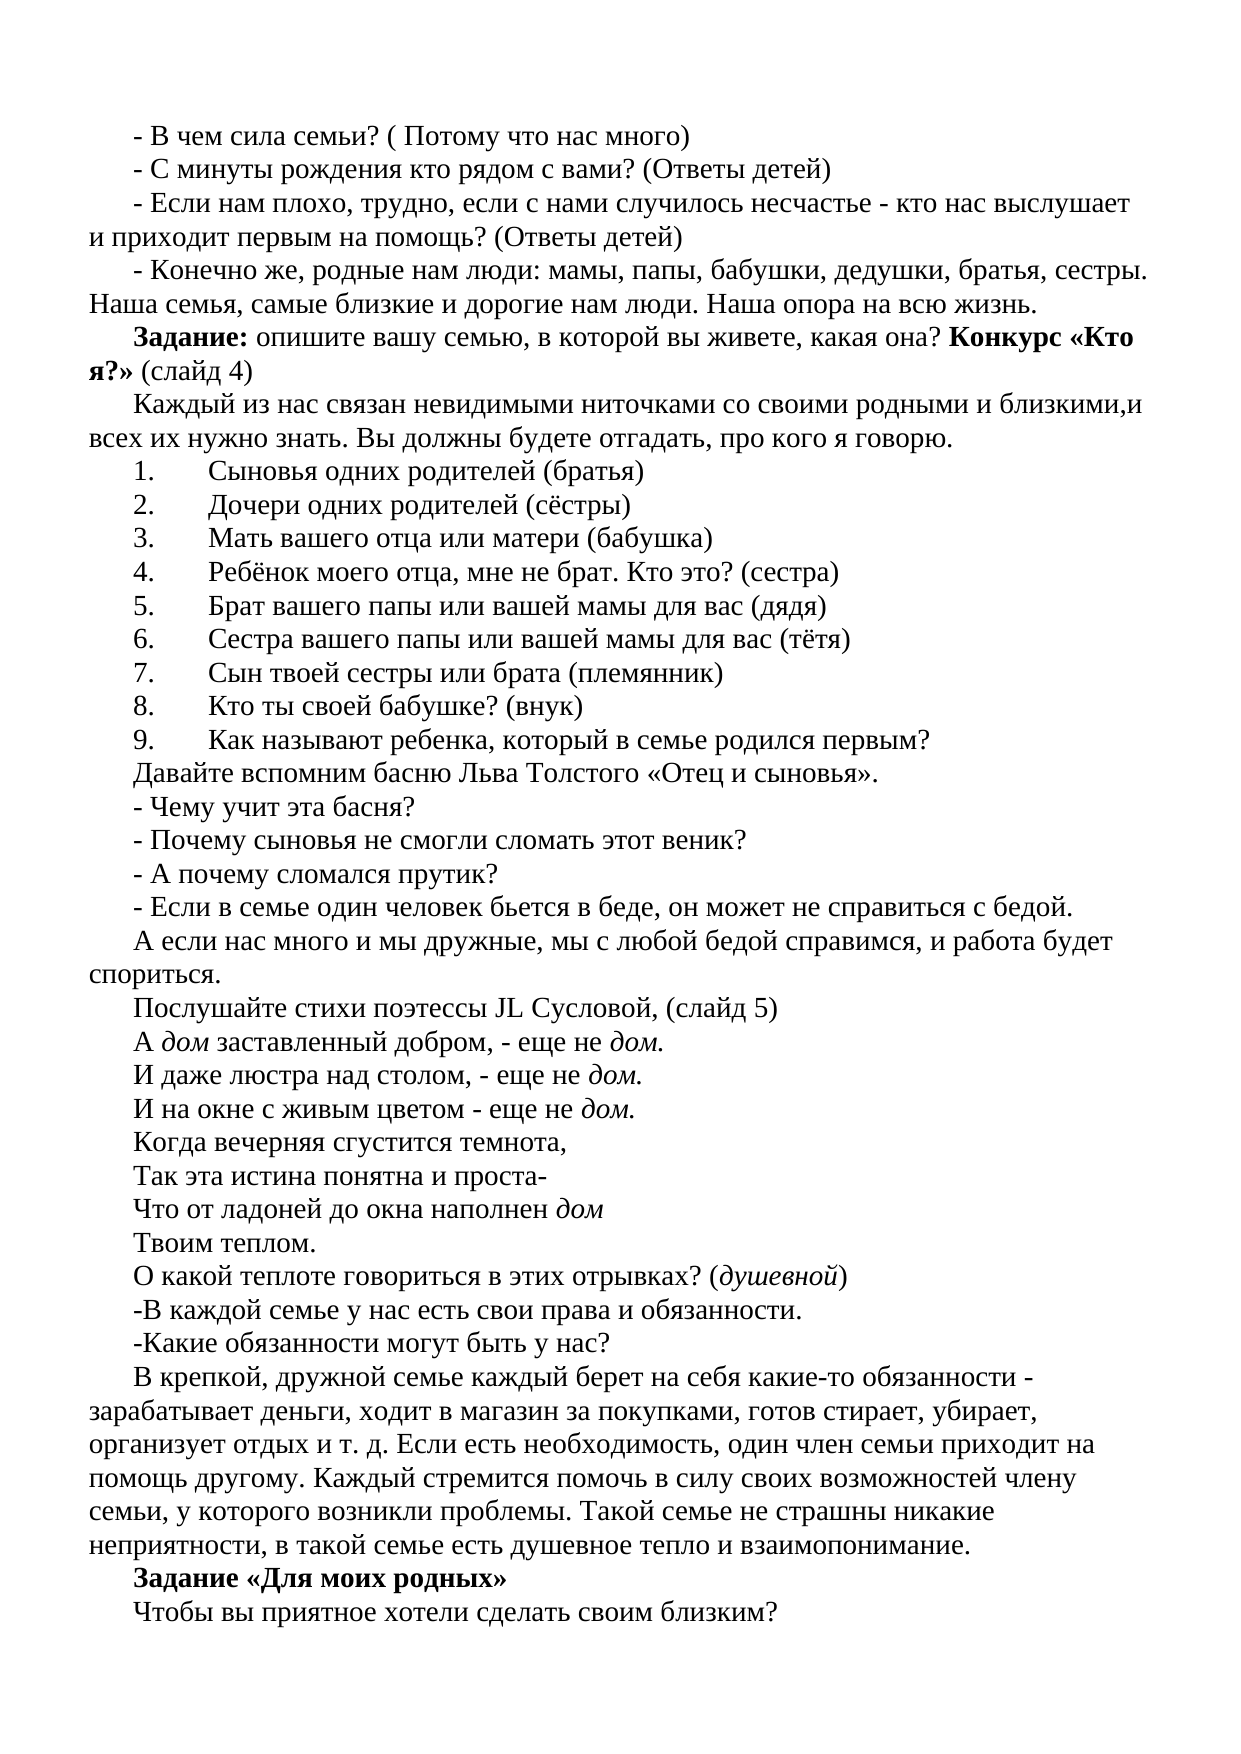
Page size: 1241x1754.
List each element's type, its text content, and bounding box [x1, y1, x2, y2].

text Задание: опишите вашу семью, в которой вы живете, какая она? Конкурс «Кто я?» (слайд 4) [88, 319, 1152, 386]
text Когда вечерняя сгустится темнота, [88, 1124, 1152, 1158]
text Так эта истина понятна и проста- [88, 1158, 1152, 1191]
text -Какие обязанности могут быть у нас? [88, 1326, 1152, 1359]
list Сыновья одних родителей (братья) [88, 453, 1152, 487]
text Послушайте стихи поэтессы JL Сусловой, (слайд 5) [88, 990, 1152, 1024]
list Сестра вашего папы или вашей мамы для вас (тётя) [88, 621, 1152, 655]
text Твоим теплом. [88, 1225, 1152, 1258]
text - С минуты рождения кто рядом с вами? (Ответы детей) [88, 152, 1152, 185]
text - Чему учит эта басня? [88, 789, 1152, 822]
text - В чем сила семьи? ( Потому что нас много) [88, 118, 1152, 152]
text - Конечно же, родные нам люди: мамы, папы, бабушки, дедушки, братья, сестры. Наша семья, самые близкие и дорогие нам люди. Наша опора на всю жизнь. [88, 252, 1152, 319]
list Брат вашего папы или вашей мамы для вас (дядя) [88, 588, 1152, 621]
text И даже люстра над столом, - еще не дом. [88, 1057, 1152, 1091]
text В крепкой, дружной семье каждый берет на себя какие-то обязанности - зарабатывает деньги, ходит в магазин за покупками, готов стирает, убирает, организует отдых и т. д. Если есть необходимость, один член семьи приходит на помощь другому. Каждый стремится помочь в силу своих возможностей члену семьи, у которого возникли проблемы. Такой семье не страшны никакие неприятности, в такой семье есть душевное тепло и взаимопонимание. [88, 1359, 1152, 1560]
list Сын твоей сестры или брата (племянник) [88, 655, 1152, 688]
list Как называют ребенка, который в семье родился первым? [88, 722, 1152, 755]
text -В каждой семье у нас есть свои права и обязанности. [88, 1292, 1152, 1326]
text - Если нам плохо, трудно, если с нами случилось несчастье - кто нас выслушает и приходит первым на помощь? (Ответы детей) [88, 185, 1152, 252]
text Чтобы вы приятное хотели сделать своим близким? [88, 1594, 1152, 1627]
list Мать вашего отца или матери (бабушка) [88, 521, 1152, 554]
text Давайте вспомним басню Льва Толстого «Отец и сыновья». [88, 755, 1152, 789]
text Каждый из нас связан невидимыми ниточками со своими родными и близкими,и всех их нужно знать. Вы должны будете отгадать, про кого я говорю. [88, 386, 1152, 453]
text - А почему сломался прутик? [88, 856, 1152, 889]
text - Если в семье один человек бьется в беде, он может не справиться с бедой. [88, 889, 1152, 923]
list Кто ты своей бабушке? (внук) [88, 688, 1152, 722]
text И на окне с живым цветом - еще не дом. [88, 1091, 1152, 1124]
list Дочери одних родителей (сёстры) [88, 487, 1152, 521]
text Что от ладоней до окна наполнен дом [88, 1191, 1152, 1225]
text О какой теплоте говориться в этих отрывках? (душевной) [88, 1258, 1152, 1292]
text - Почему сыновья не смогли сломать этот веник? [88, 822, 1152, 856]
list Ребёнок моего отца, мне не брат. Кто это? (сестра) [88, 554, 1152, 588]
text А если нас много и мы дружные, мы с любой бедой справимся, и работа будет спориться. [88, 923, 1152, 990]
text А дом заставленный добром, - еще не дом. [88, 1024, 1152, 1057]
text Задание «Для моих родных» [88, 1560, 1152, 1594]
